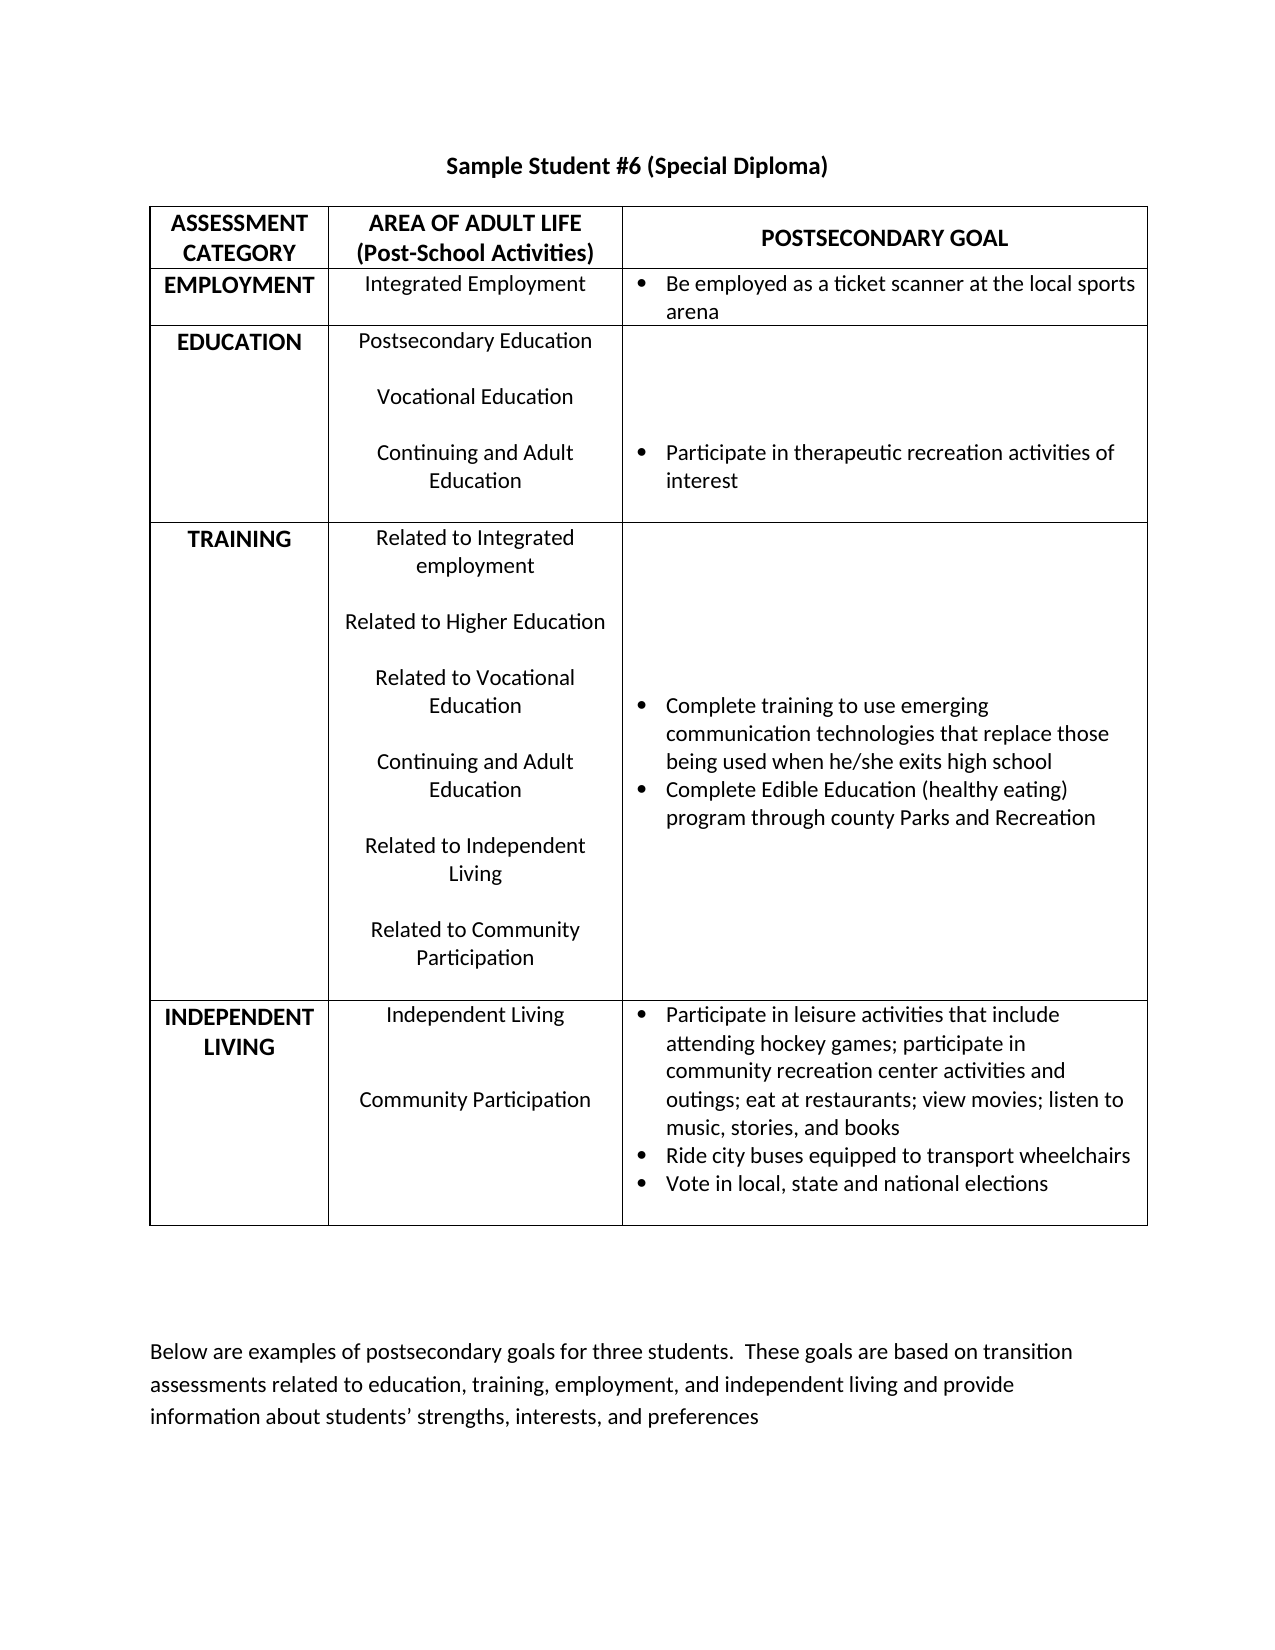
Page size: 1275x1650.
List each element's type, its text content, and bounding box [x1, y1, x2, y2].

table_cell EMPLOYMENT [151, 269, 328, 325]
table_cell EDUCATION [151, 326, 328, 522]
table_cell Postsecondary Education Vocational Education Continuing and Adult Education [329, 326, 622, 522]
table_cell Participate in therapeutic recreation activities of interest [623, 326, 1147, 522]
table_header ASSESSMENT CATEGORY [151, 207, 328, 268]
table_cell Complete training to use emerging communication technologies that replace those being used when he/she exits high school Complete Edible Education (healthy eating) program through county Parks and Recreation [623, 523, 1147, 999]
table_header POSTSECONDARY GOAL [623, 207, 1147, 268]
table_header AREA OF ADULT LIFE (Post-School Activities) [329, 207, 622, 268]
table_cell Participate in leisure activities that include attending hockey games; participate in community recreation center activities and outings; eat at restaurants; view movies; listen to music, stories, and books Ride city buses equipped to transport wheelchairs Vote in local, state and national elections [623, 1001, 1147, 1225]
text Below are examples of postsecondary goals for three students. These goals are based on transition assessments related to education, training, employment, and independent living and provide information about students’ strengths, interests, and preferences [150, 1337, 1125, 1430]
table_cell INDEPENDENT LIVING [151, 1001, 328, 1225]
table_cell Related to Integrated employment Related to Higher Education Related to Vocational Education Continuing and Adult Education Related to Independent Living Related to Community Participation [329, 523, 622, 999]
table_cell Be employed as a ticket scanner at the local sports arena [623, 269, 1147, 325]
table_cell Integrated Employment [329, 269, 622, 325]
table_cell TRAINING [151, 523, 328, 999]
text Sample Student #6 (Special Diploma) [150, 150, 1125, 181]
table_cell Independent Living Community Participation [329, 1001, 622, 1225]
